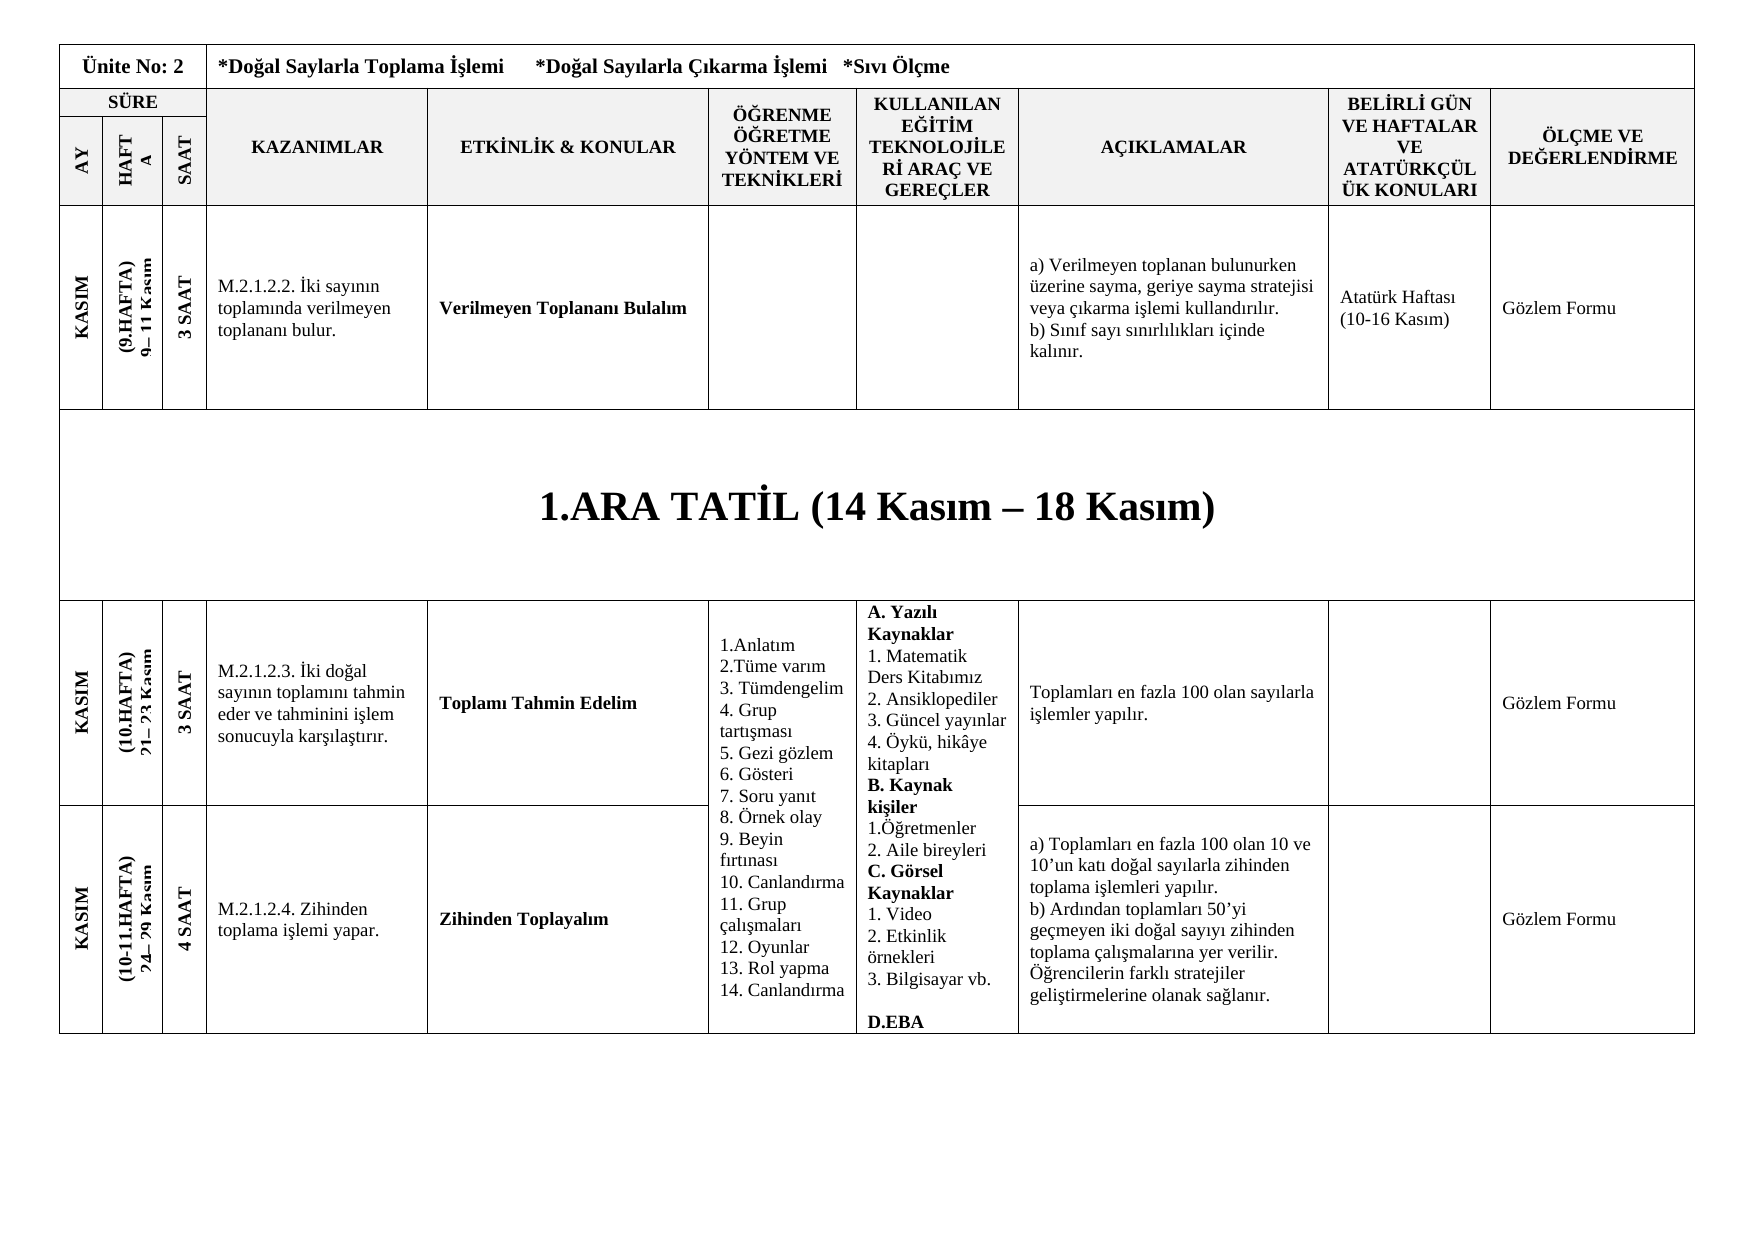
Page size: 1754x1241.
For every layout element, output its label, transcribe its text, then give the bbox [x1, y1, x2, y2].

table_cell AÇIKLAMALAR [1019, 89, 1328, 205]
table_cell [1329, 601, 1490, 804]
table_cell a) Verilmeyen toplanan bulunurken üzerine sayma, geriye sayma stratejisi veya çıkarma işlemi kullandırılır. b) Sınıf sayı sınırlılıkları içinde kalınır. [1019, 206, 1328, 409]
table_cell HAFTA [103, 117, 162, 205]
table_cell ETKİNLİK & KONULAR [428, 89, 708, 205]
table_cell 1.ARA TATİL (14 Kasım – 18 Kasım) [60, 410, 1694, 600]
table_cell Toplamı Tahmin Edelim [428, 601, 708, 804]
table_cell KASIM [60, 601, 102, 804]
table_cell AY [60, 117, 102, 205]
table_cell Gözlem Formu [1491, 601, 1694, 804]
table_cell (10.HAFTA) 21– 23 Kasım [103, 601, 162, 804]
table_cell KASIM [60, 806, 102, 1033]
table_cell 4 SAAT [163, 806, 206, 1033]
table_cell Zihinden Toplayalım [428, 806, 708, 1033]
table_cell 3 SAAT [163, 601, 206, 804]
table_cell KASIM [60, 206, 102, 409]
table_header *Doğal Saylarla Toplama İşlemi *Doğal Sayılarla Çıkarma İşlemi *Sıvı Ölçme [207, 45, 1694, 88]
table_cell M.2.1.2.4. Zihinden toplama işlemi yapar. [207, 806, 427, 1033]
table_cell [709, 206, 856, 409]
table_cell Toplamları en fazla 100 olan sayılarla işlemler yapılır. [1019, 601, 1328, 804]
table_cell Gözlem Formu [1491, 806, 1694, 1033]
table_cell Verilmeyen Toplananı Bulalım [428, 206, 708, 409]
table_cell KULLANILAN EĞİTİM TEKNOLOJİLERİ ARAÇ VE GEREÇLER [857, 89, 1018, 205]
table_cell SÜRE [60, 89, 206, 116]
table_cell ÖLÇME VE DEĞERLENDİRME [1491, 89, 1694, 205]
table_header Ünite No: 2 [60, 45, 206, 88]
table_cell M.2.1.2.3. İki doğal sayının toplamını tahmin eder ve tahminini işlem sonucuyla karşılaştırır. [207, 601, 427, 804]
table_cell M.2.1.2.2. İki sayının toplamında verilmeyen toplananı bulur. [207, 206, 427, 409]
table_cell ÖĞRENME ÖĞRETME YÖNTEM VE TEKNİKLERİ [709, 89, 856, 205]
table_cell [857, 206, 1018, 409]
table_cell 3 SAAT [163, 206, 206, 409]
table_cell [1329, 806, 1490, 1033]
table_cell BELİRLİ GÜN VE HAFTALAR VE ATATÜRKÇÜLÜK KONULARI [1329, 89, 1490, 205]
table_cell KAZANIMLAR [207, 89, 427, 205]
table_cell (9.HAFTA) 9– 11 Kasım [103, 206, 162, 409]
table_cell Atatürk Haftası (10-16 Kasım) [1329, 206, 1490, 409]
table_cell (10-11.HAFTA) 24– 29 Kasım [103, 806, 162, 1033]
table_cell a) Toplamları en fazla 100 olan 10 ve 10’un katı doğal sayılarla zihinden toplama işlemleri yapılır. b) Ardından toplamları 50’yi geçmeyen iki doğal sayıyı zihinden toplama çalışmalarına yer verilir. Öğrencilerin farklı stratejiler geliştirmelerine olanak sağlanır. [1019, 806, 1328, 1033]
table_cell SAAT [163, 117, 206, 205]
table_cell Gözlem Formu [1491, 206, 1694, 409]
